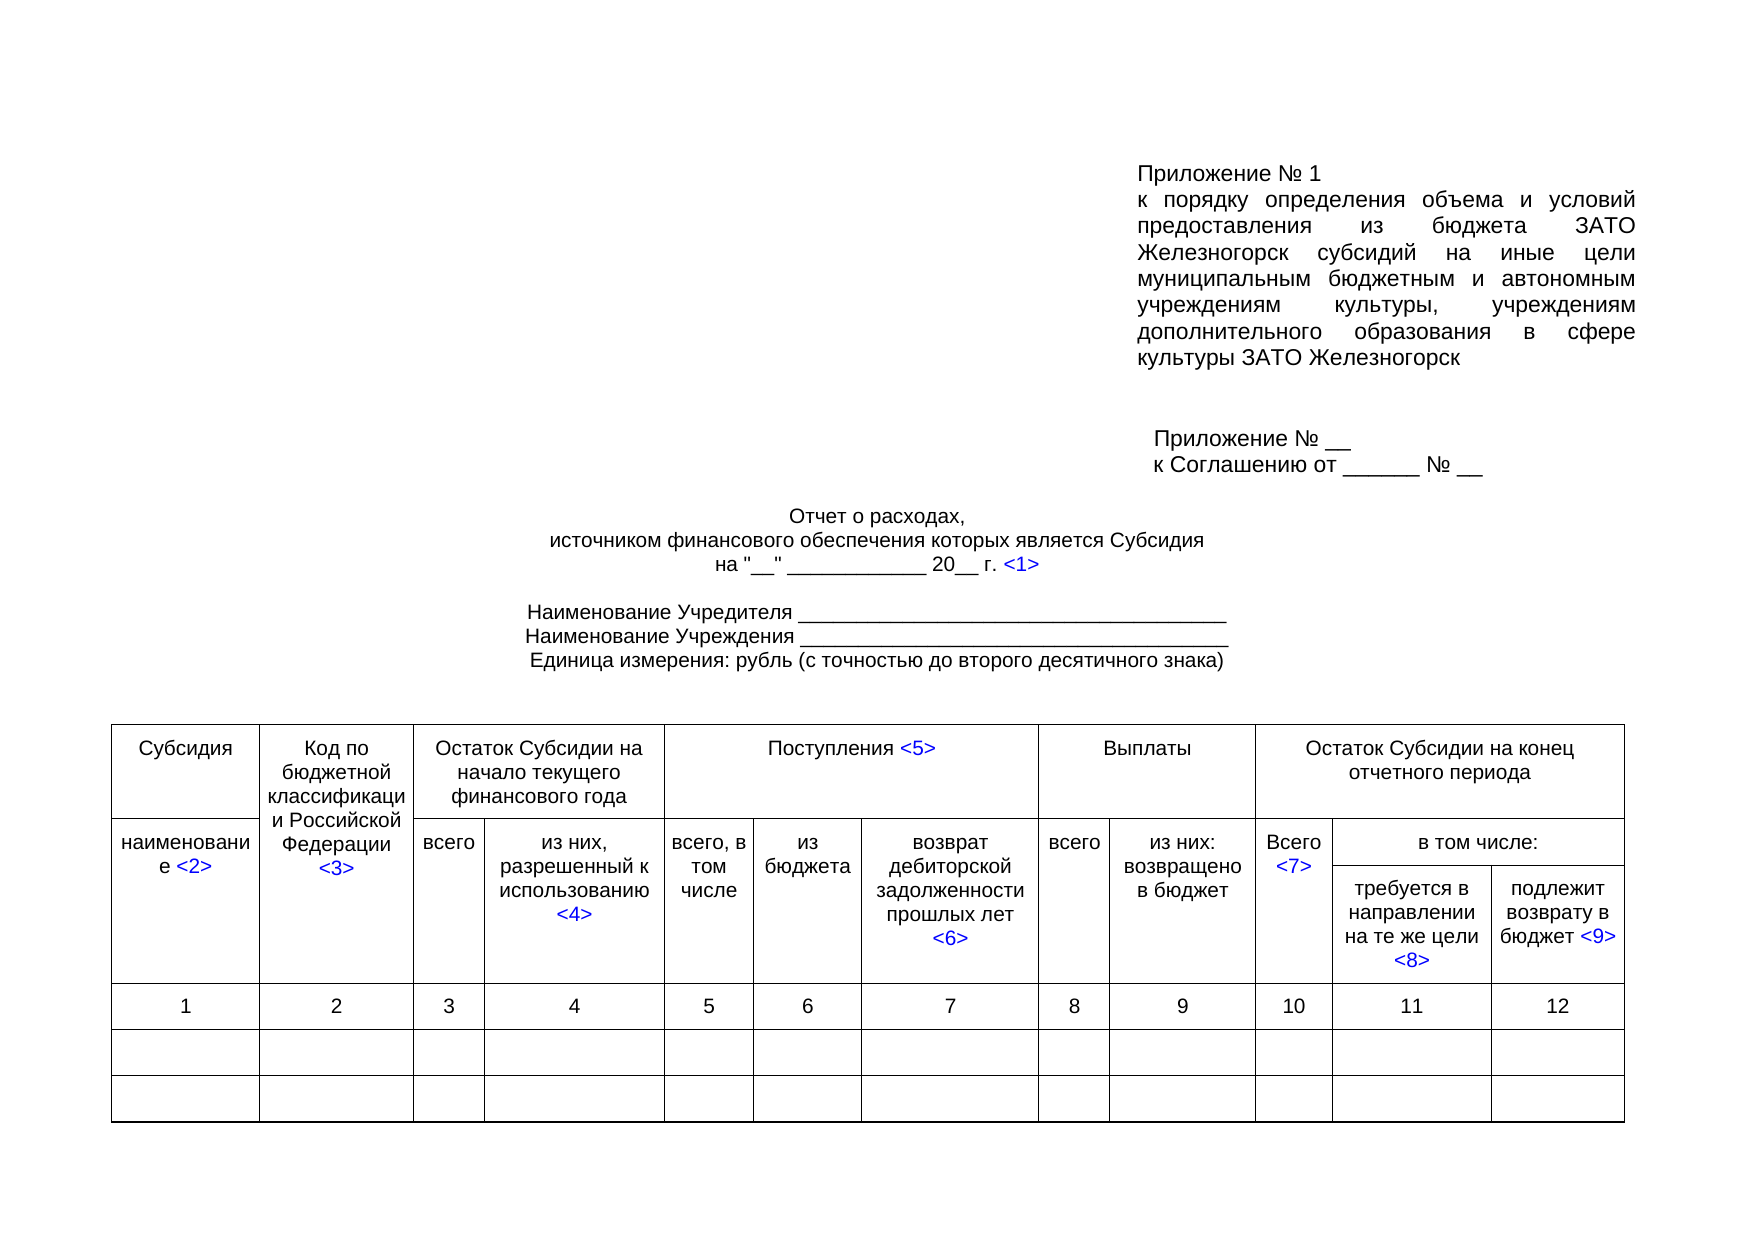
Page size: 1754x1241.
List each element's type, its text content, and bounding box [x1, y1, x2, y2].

table_cell 8 [1039, 984, 1109, 1029]
table_cell [414, 1076, 484, 1121]
table_cell [260, 1030, 413, 1075]
text источником финансового обеспечения которых является Субсидия [118, 528, 1636, 552]
table_header Субсидия [112, 725, 259, 818]
table_cell требуется в направлении на те же цели <8> [1333, 866, 1491, 983]
table_cell [665, 1076, 753, 1121]
text Наименование Учреждения _____________________________________ [118, 623, 1636, 647]
table_cell всего [1039, 819, 1109, 983]
table_cell 7 [862, 984, 1038, 1029]
text к Соглашению от ______ № __ [118, 451, 1636, 477]
table_header Остаток Субсидии на конец отчетного периода [1256, 725, 1624, 818]
table_cell из них: возвращено в бюджет [1110, 819, 1255, 983]
table_cell [485, 1030, 664, 1075]
table_cell 5 [665, 984, 753, 1029]
table_cell 3 [414, 984, 484, 1029]
table_cell [1110, 1030, 1255, 1075]
text на "__" ____________ 20__ г. <1> [118, 552, 1636, 576]
text Наименование Учредителя _____________________________________ [118, 599, 1636, 623]
table_cell [1256, 1076, 1332, 1121]
table_cell подлежит возврату в бюджет <9> [1492, 866, 1624, 983]
text Приложение № __ [118, 397, 1636, 451]
table_cell 4 [485, 984, 664, 1029]
table_header Остаток Субсидии на начало текущего финансового года [414, 725, 664, 818]
text Единица измерения: рубль (с точностью до второго десятичного знака) [118, 647, 1636, 671]
table_cell 12 [1492, 984, 1624, 1029]
table_cell [414, 1030, 484, 1075]
table_cell [485, 1076, 664, 1121]
table_cell всего [414, 819, 484, 983]
table_cell из них, разрешенный к использованию <4> [485, 819, 664, 983]
table_header Выплаты [1039, 725, 1255, 818]
table_cell [112, 1030, 259, 1075]
table_cell 1 [112, 984, 259, 1029]
table_cell 2 [260, 984, 413, 1029]
table_cell [1333, 1076, 1491, 1121]
table_cell всего, в том числе [665, 819, 753, 983]
table_cell 9 [1110, 984, 1255, 1029]
table_cell [1492, 1076, 1624, 1121]
table_cell [1256, 1030, 1332, 1075]
table_cell 11 [1333, 984, 1491, 1029]
table_cell [754, 1076, 861, 1121]
table_cell [862, 1030, 1038, 1075]
table_cell [1110, 1076, 1255, 1121]
text Приложение № 1 [1137, 131, 1636, 186]
table_cell [112, 1076, 259, 1121]
table_cell [1039, 1076, 1109, 1121]
table_cell наименование <2> [112, 819, 259, 983]
table_cell [665, 1030, 753, 1075]
text к порядку определения объема и условий предоставления из бюджета ЗАТО Железногорск субсидий на иные цели муниципальным бюджетным и автономным учреждениям культуры, учреждениям дополнительного образования в сфере культуры ЗАТО Железногорск [1137, 186, 1636, 370]
table_cell [1039, 1030, 1109, 1075]
table_header Код по бюджетной классификации Российской Федерации <3> [260, 725, 413, 983]
table_cell [1333, 1030, 1491, 1075]
table_cell [862, 1076, 1038, 1121]
table_cell [260, 1076, 413, 1121]
table_cell [1492, 1030, 1624, 1075]
table_cell [754, 1030, 861, 1075]
table_cell Всего <7> [1256, 819, 1332, 983]
table_cell 6 [754, 984, 861, 1029]
table_cell в том числе: [1333, 819, 1624, 864]
table_cell из бюджета [754, 819, 861, 983]
table_header Поступления <5> [665, 725, 1038, 818]
table_cell возврат дебиторской задолженности прошлых лет <6> [862, 819, 1038, 983]
table_cell 10 [1256, 984, 1332, 1029]
text Отчет о расходах, [118, 504, 1636, 528]
